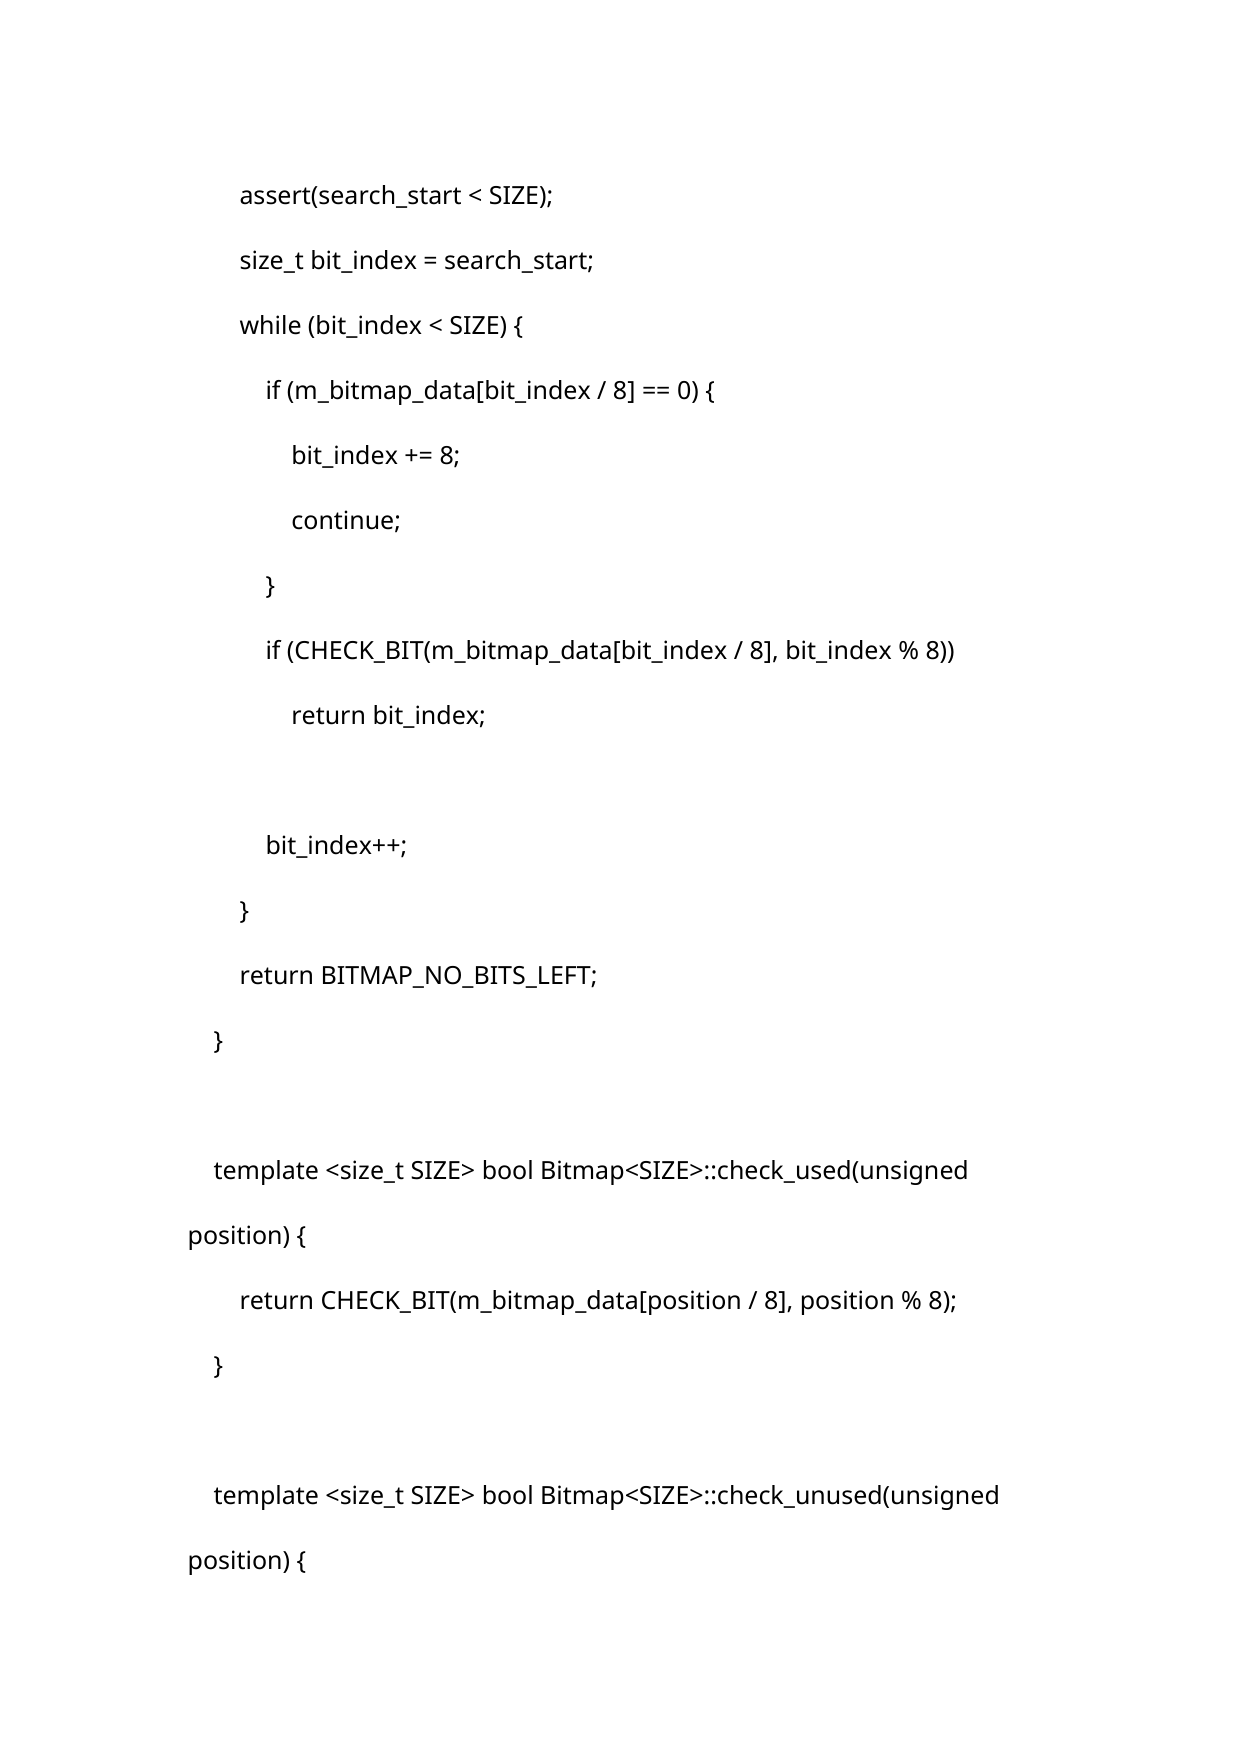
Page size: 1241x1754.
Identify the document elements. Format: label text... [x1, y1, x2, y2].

text template <size_t SIZE> bool Bitmap<SIZE>::check_used(unsigned position) { [187, 1137, 1053, 1267]
text return CHECK_BIT(m_bitmap_data[position / 8], position % 8); [187, 1267, 1053, 1332]
text return bit_index; [187, 682, 1053, 747]
text while (bit_index < SIZE) { [187, 292, 1053, 357]
text if (CHECK_BIT(m_bitmap_data[bit_index / 8], bit_index % 8)) [187, 617, 1053, 682]
text size_t bit_index = search_start; [187, 227, 1053, 292]
text template <size_t SIZE> bool Bitmap<SIZE>::check_unused(unsigned position) { [187, 1462, 1053, 1592]
text assert(search_start < SIZE); [187, 162, 1053, 227]
text } [187, 877, 1053, 942]
text bit_index++; [187, 812, 1053, 877]
text if (m_bitmap_data[bit_index / 8] == 0) { [187, 357, 1053, 422]
text } [187, 552, 1053, 617]
text bit_index += 8; [187, 422, 1053, 487]
text return BITMAP_NO_BITS_LEFT; [187, 942, 1053, 1007]
text } [187, 1007, 1053, 1072]
text continue; [187, 487, 1053, 552]
text } [187, 1332, 1053, 1397]
